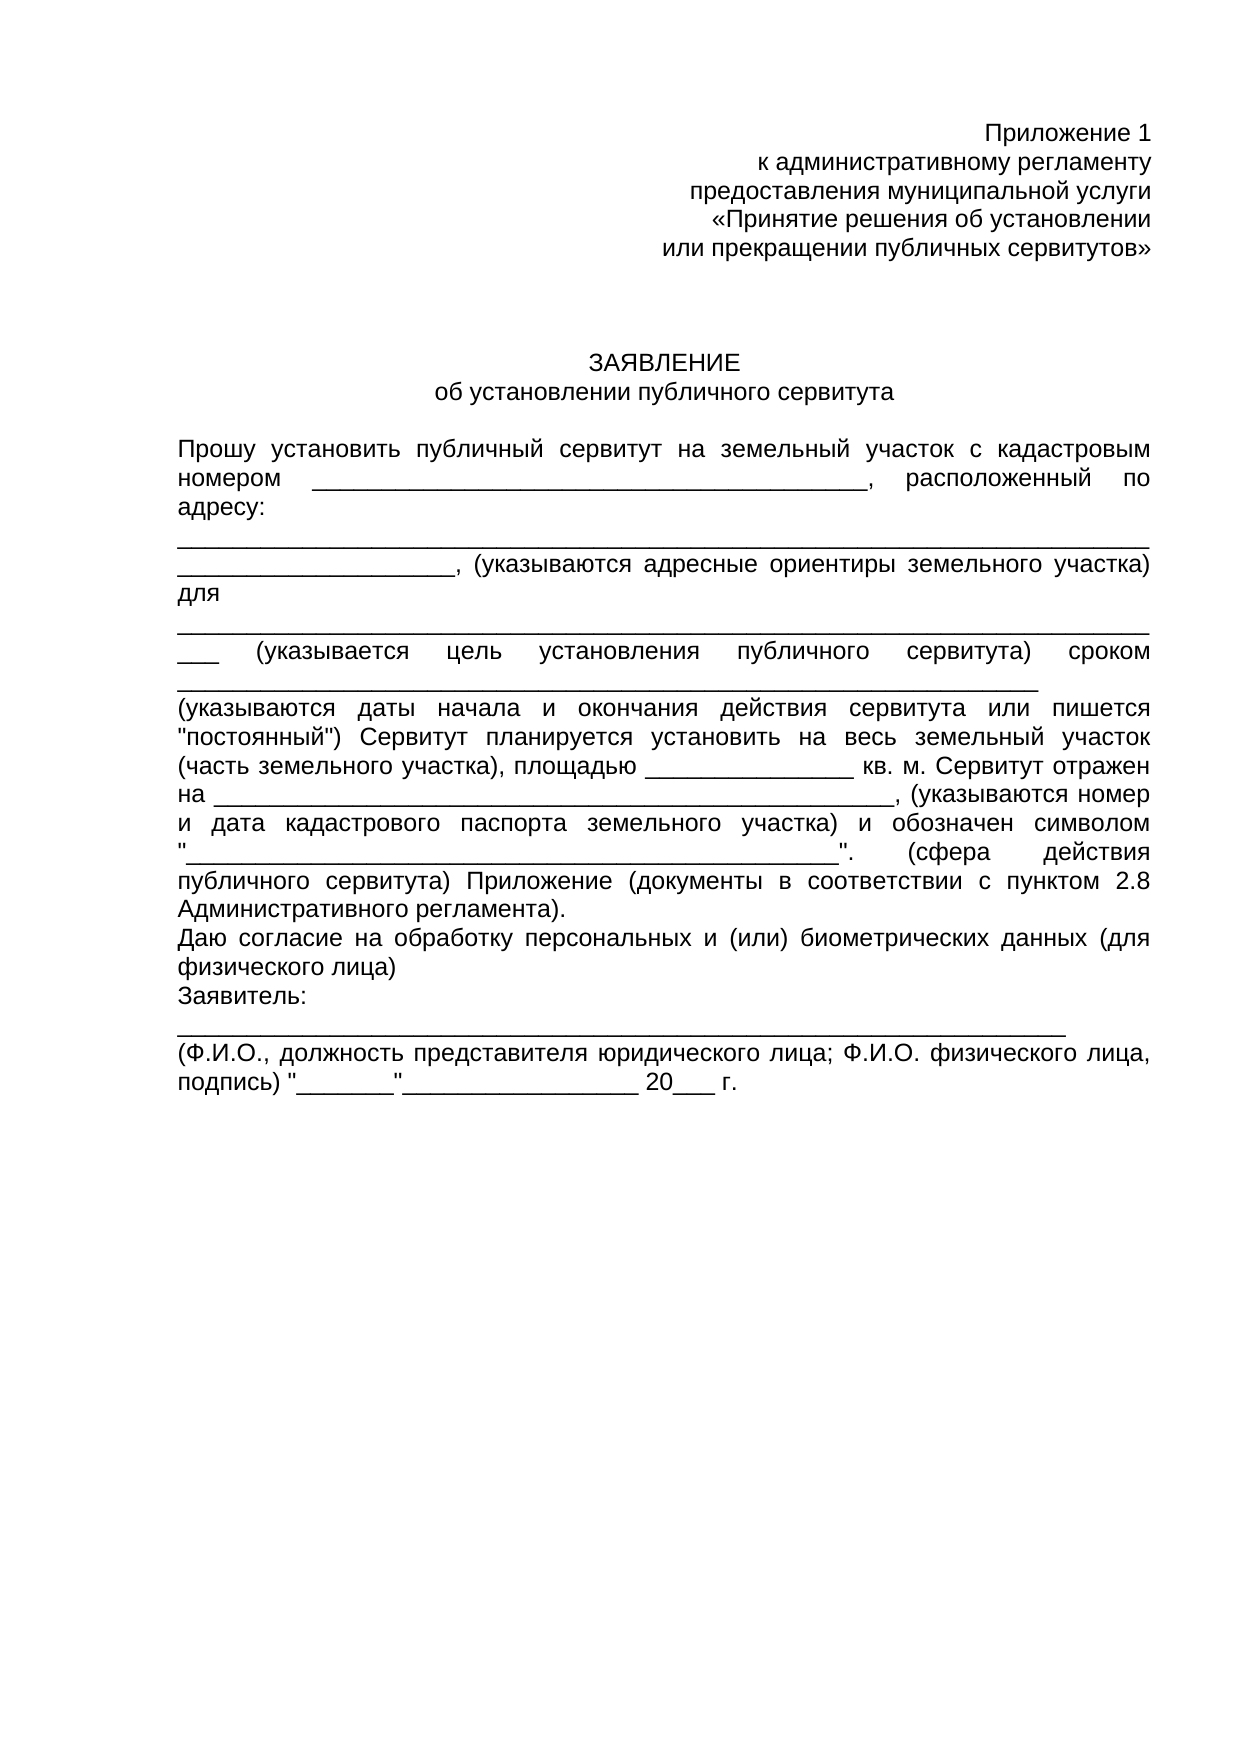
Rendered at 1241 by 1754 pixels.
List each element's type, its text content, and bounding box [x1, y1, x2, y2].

text предоставления муниципальной услуги [177, 176, 1152, 204]
text к административному регламенту [177, 147, 1152, 176]
text «Принятие решения об установлении [177, 204, 1152, 233]
text Прошу установить публичный сервитут на земельный участок с кадастровым номером ________________________________________, расположенный по адресу: __________________________________________________________________________________________, (указываются адресные ориентиры земельного участка) для _________________________________________________________________________ (указывается цель установления публичного сервитута) сроком ______________________________________________________________ (указываются даты начала и окончания действия сервитута или пишется "постоянный") Сервитут планируется установить на весь земельный участок (часть земельного участка), площадью _______________ кв. м. Сервитут отражен на _________________________________________________, (указываются номер и дата кадастрового паспорта земельного участка) и обозначен символом "_______________________________________________". (сфера действия публичного сервитута) Приложение (документы в соответствии с пунктом 2.8 Административного регламента). [177, 434, 1152, 923]
text ЗАЯВЛЕНИЕ [177, 348, 1152, 377]
text Приложение 1 [177, 118, 1152, 147]
text об установлении публичного сервитута [177, 377, 1152, 406]
text Заявитель: ________________________________________________________________ (Ф.И.О., должность представителя юридического лица; Ф.И.О. физического лица, подпись) "_______"_________________ 20___ г. [177, 981, 1152, 1096]
text или прекращении публичных сервитутов» [177, 233, 1152, 262]
text Даю согласие на обработку персональных и (или) биометрических данных (для физического лица) [177, 923, 1152, 981]
